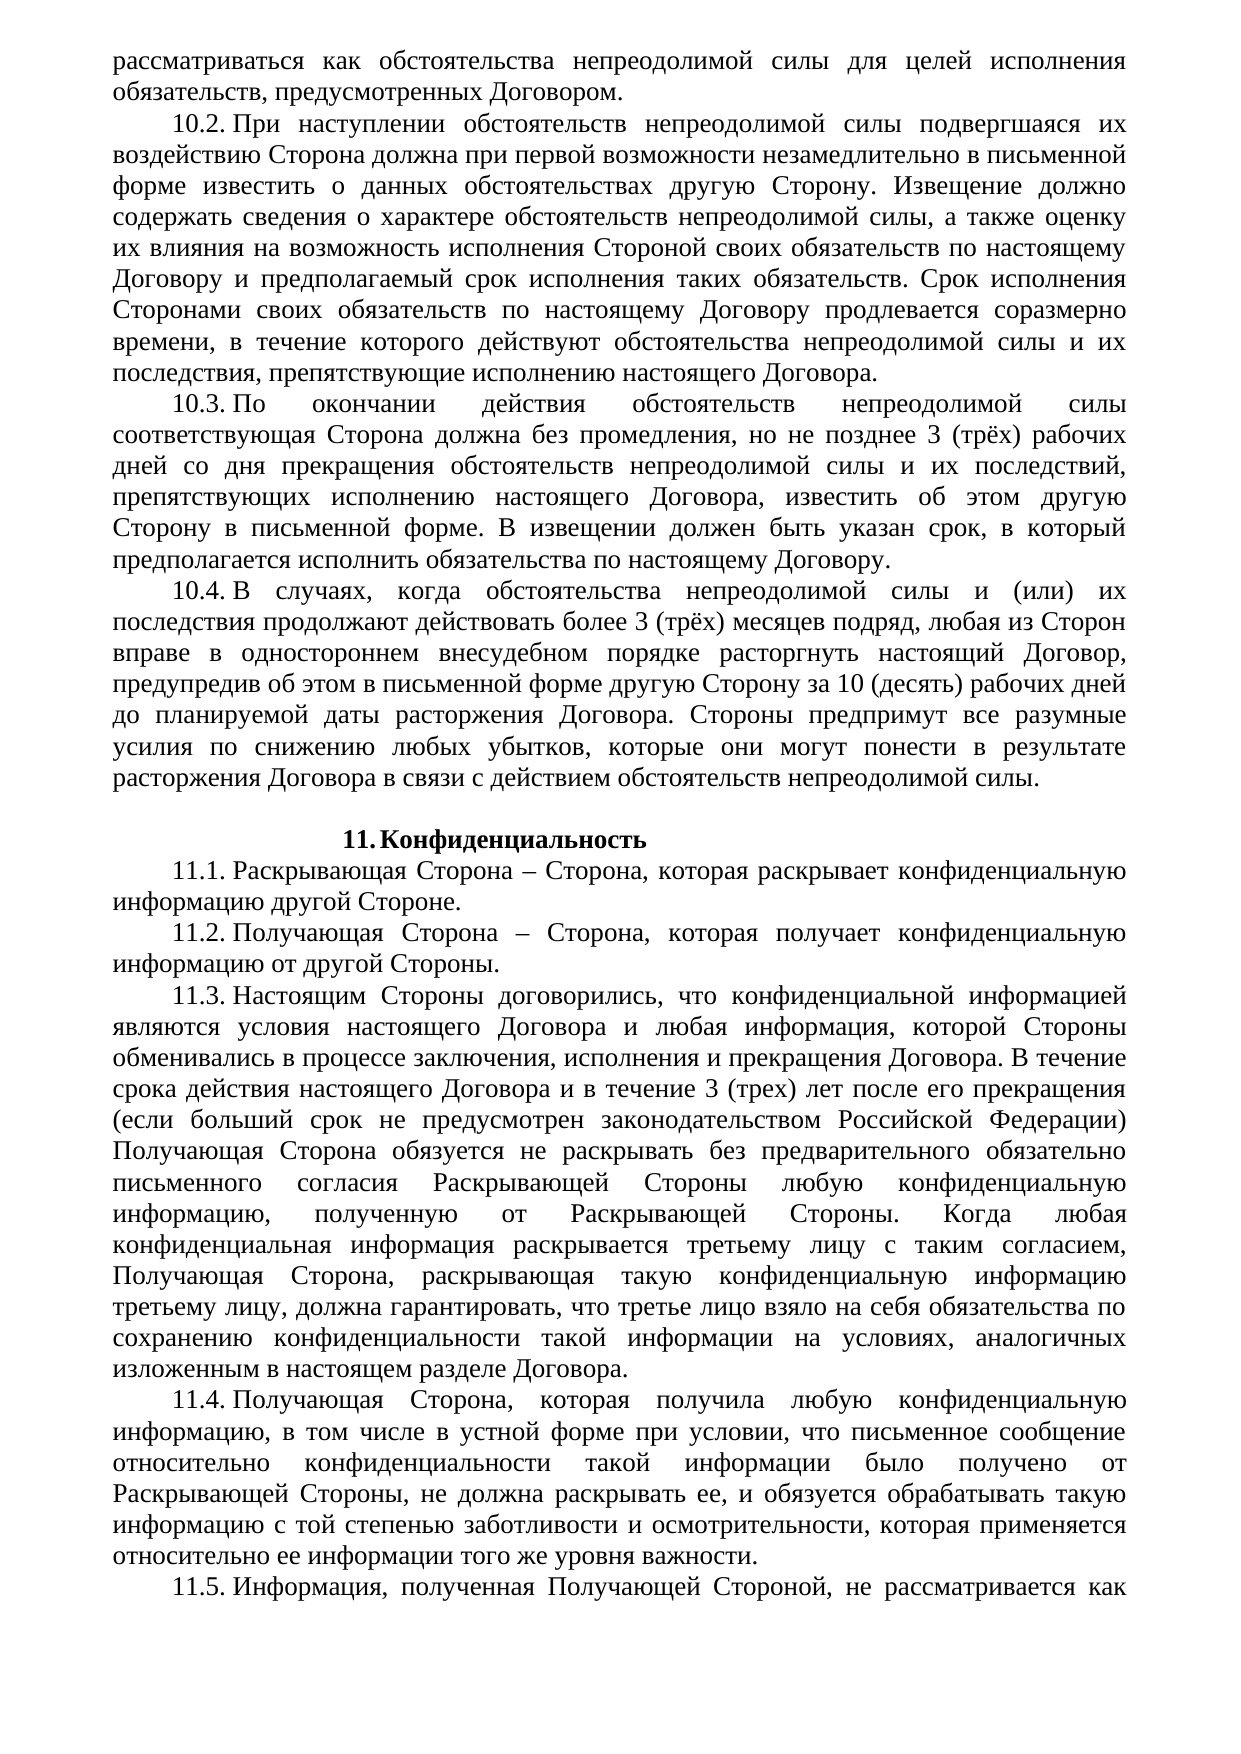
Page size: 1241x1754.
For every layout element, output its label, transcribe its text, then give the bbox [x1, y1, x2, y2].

text 10.4. В случаях, когда обстоятельства непреодолимой силы и (или) их последствия продолжают действовать более 3 (трёх) месяцев подряд, любая из Сторон вправе в одностороннем внесудебном порядке расторгнуть настоящий Договор, предупредив об этом в письменной форме другую Сторону за 10 (десять) рабочих дней до планируемой даты расторжения Договора. Стороны предпримут все разумные усилия по снижению любых убытков, которые они могут понести в результате расторжения Договора в связи с действием обстоятельств непреодолимой силы. [112, 574, 1128, 792]
text 10.3. По окончании действия обстоятельств непреодолимой силы соответствующая Сторона должна без промедления, но не позднее 3 (трёх) рабочих дней со дня прекращения обстоятельств непреодолимой силы и их последствий, препятствующих исполнению настоящего Договора, известить об этом другую Сторону в письменной форме. В извещении должен быть указан срок, в который предполагается исполнить обязательства по настоящему Договору. [112, 387, 1128, 574]
text 10.2. При наступлении обстоятельств непреодолимой силы подвергшаяся их воздействию Сторона должна при первой возможности незамедлительно в письменной форме известить о данных обстоятельствах другую Сторону. Извещение должно содержать сведения о характере обстоятельств непреодолимой силы, а также оценку их влияния на возможность исполнения Стороной своих обязательств по настоящему Договору и предполагаемый срок исполнения таких обязательств. Срок исполнения Сторонами своих обязательств по настоящему Договору продлевается соразмерно времени, в течение которого действуют обстоятельства непреодолимой силы и их последствия, препятствующие исполнению настоящего Договора. [112, 107, 1128, 387]
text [112, 44, 1128, 107]
text 11.3. Настоящим Стороны договорились, что конфиденциальной информацией являются условия настоящего Договора и любая информация, которой Стороны обменивались в процессе заключения, исполнения и прекращения Договора. В течение срока действия настоящего Договора и в течение 3 (трех) лет после его прекращения (если больший срок не предусмотрен законодательством Российской Федерации) Получающая Сторона обязуется не раскрывать без предварительного обязательно письменного согласия Раскрывающей Стороны любую конфиденциальную информацию, полученную от Раскрывающей Стороны. Когда любая конфиденциальная информация раскрывается третьему лицу с таким согласием, Получающая Сторона, раскрывающая такую конфиденциальную информацию третьему лицу, должна гарантировать, что третье лицо взяло на себя обязательства по сохранению конфиденциальности такой информации на условиях, аналогичных изложенным в настоящем разделе Договора. [112, 979, 1128, 1384]
text 11.1. Раскрывающая Сторона – Сторона, которая раскрывает конфиденциальную информацию другой Стороне. [112, 854, 1128, 916]
text 11.2. Получающая Сторона – Сторона, которая получает конфиденциальную информацию от другой Стороны. [112, 916, 1128, 979]
text 11.4. Получающая Сторона, которая получила любую конфиденциальную информацию, в том числе в устной форме при условии, что письменное сообщение относительно конфиденциальности такой информации было получено от Раскрывающей Стороны, не должна раскрывать ее, и обязуется обрабатывать такую информацию с той степенью заботливости и осмотрительности, которая применяется относительно ее информации того же уровня важности. [112, 1384, 1128, 1571]
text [112, 1571, 1128, 1602]
list Конфиденциальность [342, 823, 1128, 854]
